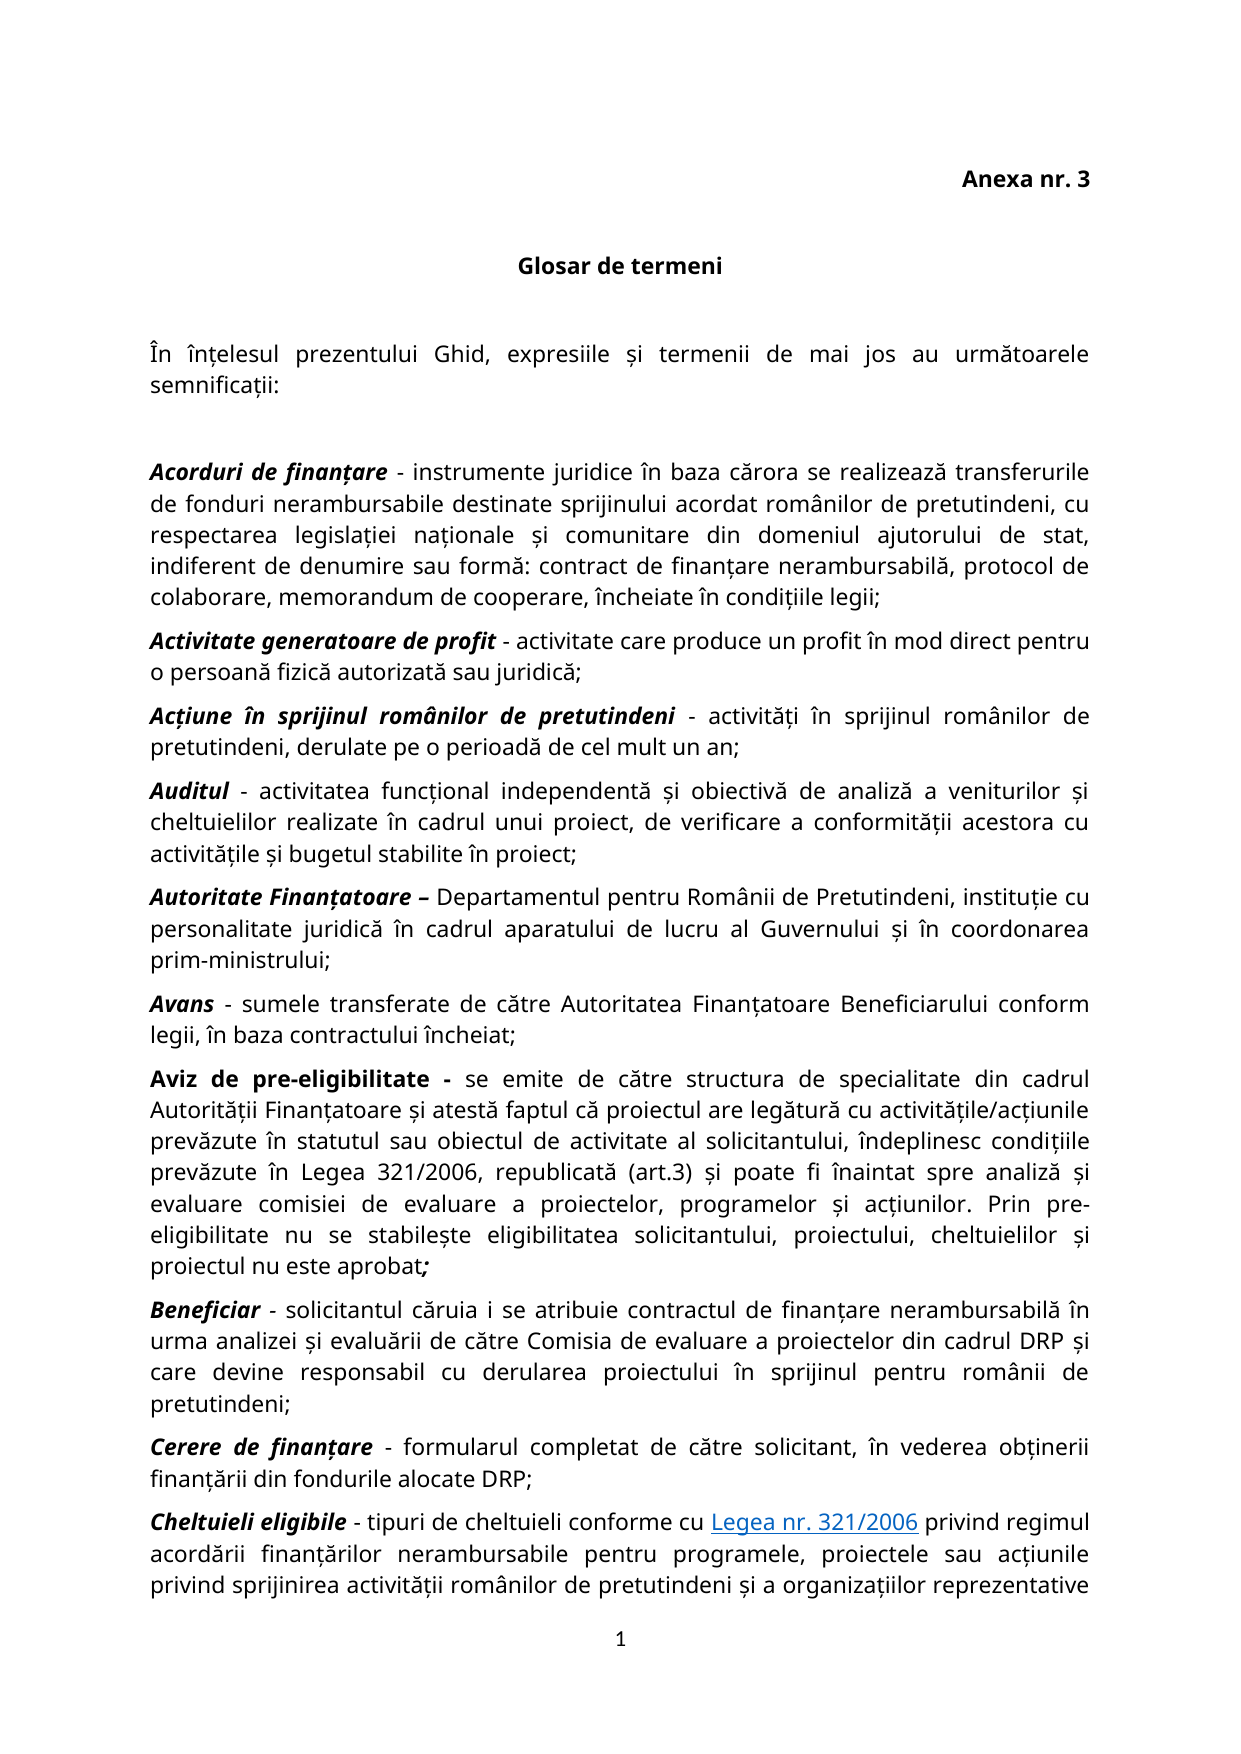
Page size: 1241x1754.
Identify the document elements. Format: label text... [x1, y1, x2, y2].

text Avans - sumele transferate de către Autoritatea Finanțatoare Beneficiarului conform legii, în baza contractului încheiat; [150, 987, 1090, 1050]
text Glosar de termeni [150, 250, 1090, 281]
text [150, 1506, 1090, 1600]
text Beneficiar - solicitantul căruia i se atribuie contractul de finanțare nerambursabilă în urma analizei și evaluării de către Comisia de evaluare a proiectelor din cadrul DRP și care devine responsabil cu derularea proiectului în sprijinul pentru românii de pretutindeni; [150, 1294, 1090, 1419]
text Autoritate Finanțatoare – Departamentul pentru Românii de Pretutindeni, instituție cu personalitate juridică în cadrul aparatului de lucru al Guvernului și în coordonarea prim-ministrului; [150, 881, 1090, 975]
text Acţiune în sprijinul românilor de pretutindeni - activităţi în sprijinul românilor de pretutindeni, derulate pe o perioadă de cel mult un an; [150, 700, 1090, 762]
text Acorduri de finanţare - instrumente juridice în baza cărora se realizează transferurile de fonduri nerambursabile destinate sprijinului acordat românilor de pretutindeni, cu respectarea legislaţiei naţionale şi comunitare din domeniul ajutorului de stat, indiferent de denumire sau formă: contract de finanţare nerambursabilă, protocol de colaborare, memorandum de cooperare, încheiate în condiţiile legii; [150, 456, 1090, 612]
text În înţelesul prezentului Ghid, expresiile şi termenii de mai jos au următoarele semnificaţii: [150, 337, 1090, 400]
text Cerere de finanţare - formularul completat de către solicitant, în vederea obţinerii finanţării din fondurile alocate DRP; [150, 1431, 1090, 1494]
text Anexa nr. 3 [150, 162, 1090, 194]
text Auditul - activitatea funcţional independentă şi obiectivă de analiză a veniturilor şi cheltuielilor realizate în cadrul unui proiect, de verificare a conformităţii acestora cu activităţile şi bugetul stabilite în proiect; [150, 775, 1090, 869]
text Activitate generatoare de profit - activitate care produce un profit în mod direct pentru o persoană fizică autorizată sau juridică; [150, 625, 1090, 687]
text Aviz de pre-eligibilitate - se emite de către structura de specialitate din cadrul Autorității Finanțatoare și atestă faptul că proiectul are legătură cu activităţile/acţiunile prevăzute în statutul sau obiectul de activitate al solicitantului, îndeplinesc condițiile prevăzute în Legea 321/2006, republicată (art.3) și poate fi înaintat spre analiză și evaluare comisiei de evaluare a proiectelor, programelor și acțiunilor. Prin pre-eligibilitate nu se stabilește eligibilitatea solicitantului, proiectului, cheltuielilor și proiectul nu este aprobat; [150, 1062, 1090, 1281]
